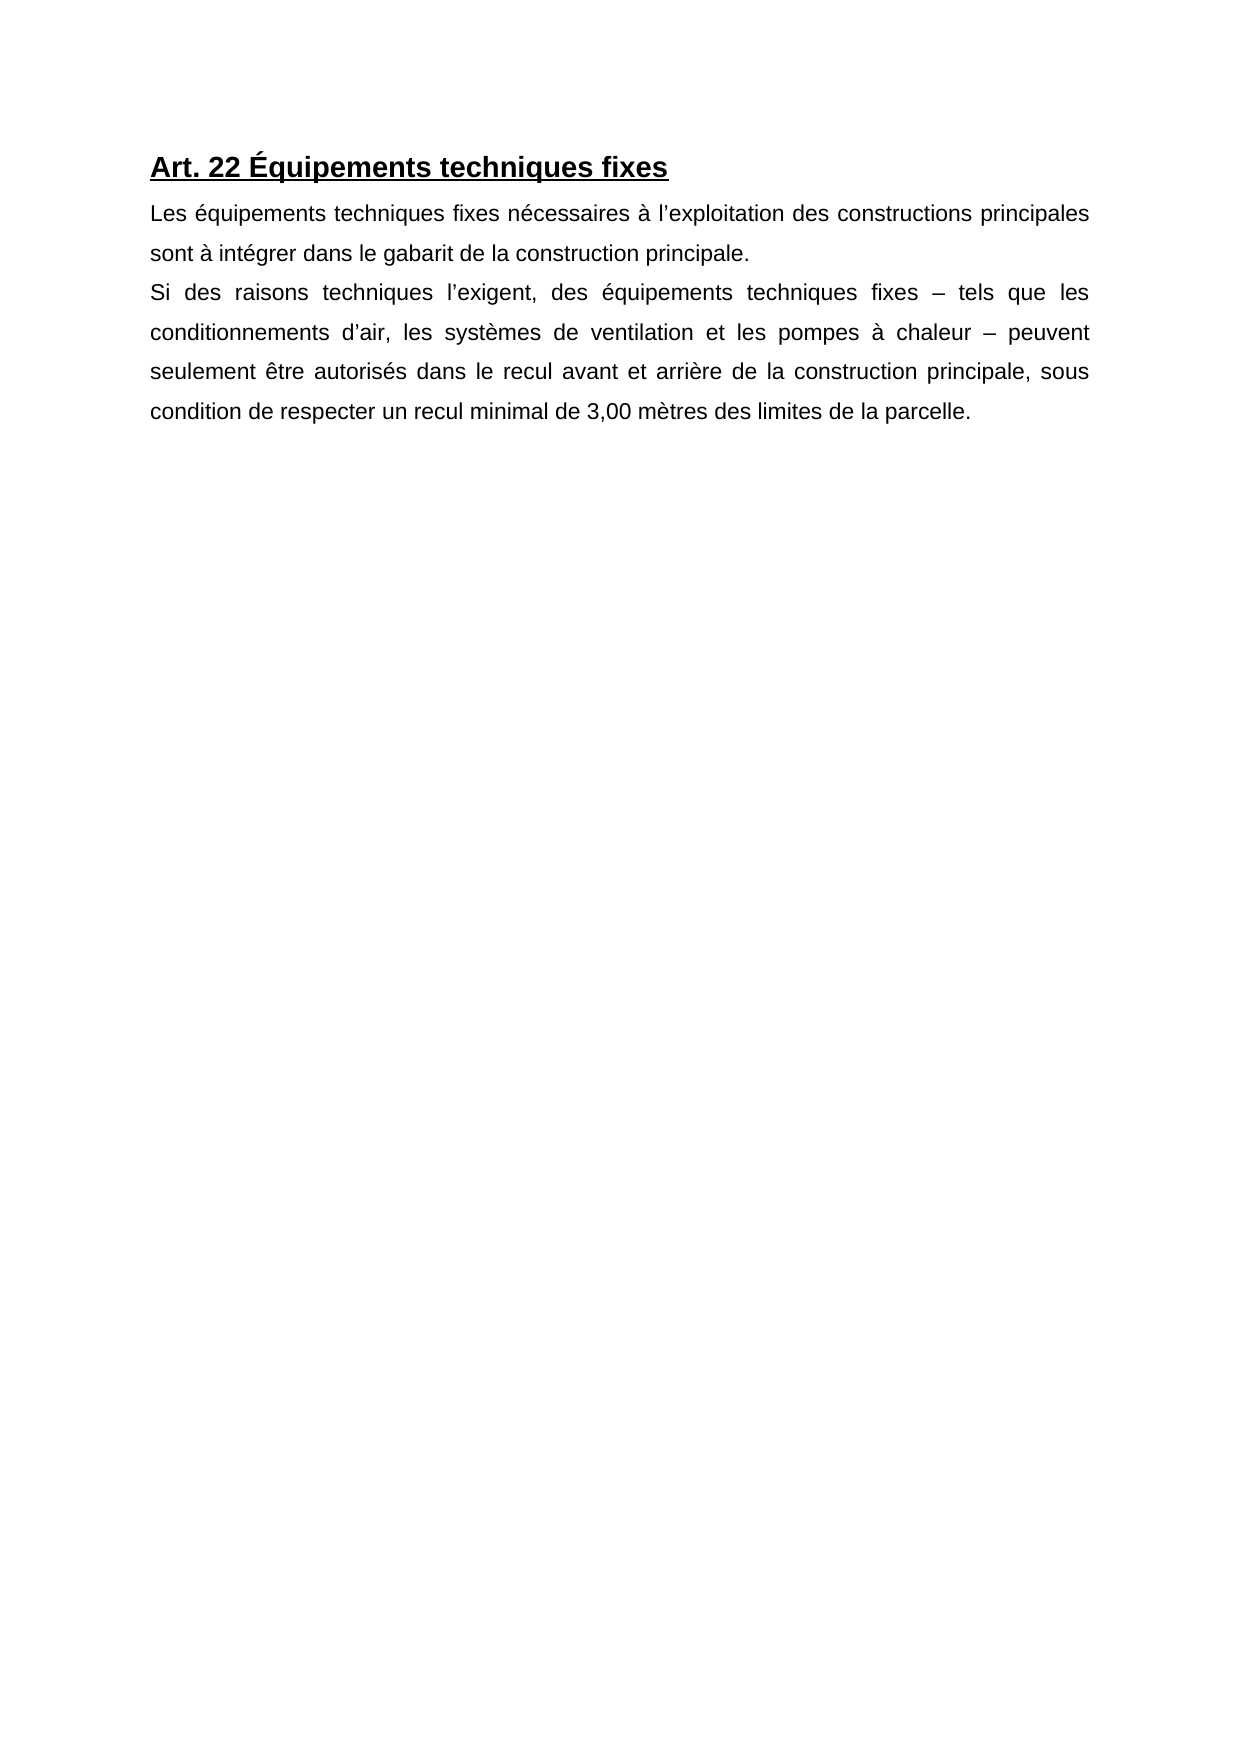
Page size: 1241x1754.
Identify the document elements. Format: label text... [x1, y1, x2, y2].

text Les équipements techniques fixes nécessaires à l’exploitation des constructions principales sont à intégrer dans le gabarit de la construction principale. [150, 200, 1090, 266]
text Si des raisons techniques l’exigent, des équipements techniques fixes – tels que les conditionnements d’air, les systèmes de ventilation et les pompes à chaleur – peuvent seulement être autorisés dans le recul avant et arrière de la construction principale, sous condition de respecter un recul minimal de 3,00 mètres des limites de la parcelle. [150, 279, 1090, 424]
subtitle Art. 22 Équipements techniques fixes [150, 150, 1090, 183]
